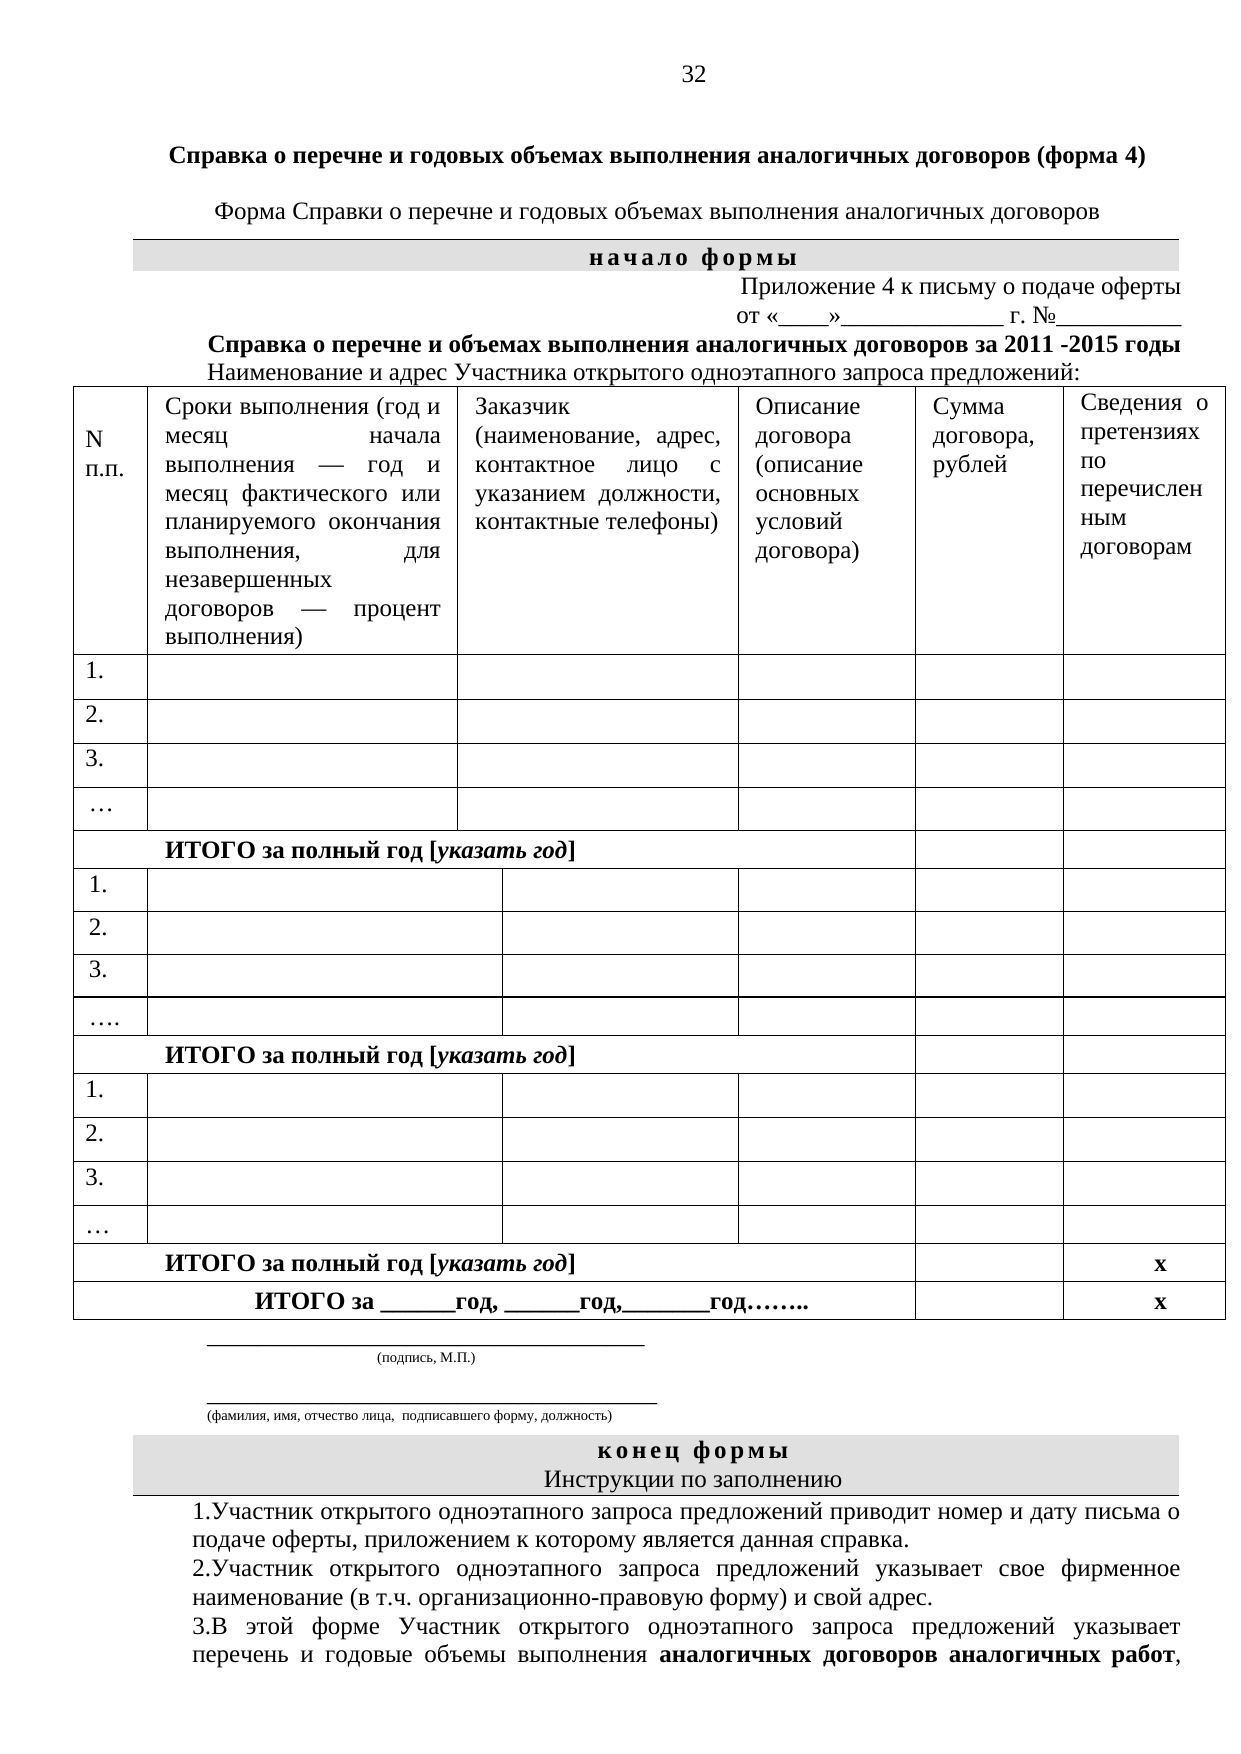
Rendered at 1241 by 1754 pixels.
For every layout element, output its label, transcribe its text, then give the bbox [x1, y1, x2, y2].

table_cell [503, 1162, 738, 1205]
table_cell [148, 869, 502, 911]
table_cell [739, 1162, 915, 1205]
table_cell ИТОГО за ______год, ______год,_______год…….. [74, 1282, 915, 1319]
table_cell [1064, 869, 1225, 911]
table_cell …. [74, 998, 147, 1034]
table_cell [148, 788, 457, 829]
table_cell [148, 1206, 502, 1243]
table_cell [916, 1282, 1063, 1319]
table_cell [739, 955, 915, 996]
table_cell [148, 955, 502, 996]
table_header N п.п. [74, 387, 147, 654]
table_cell [1064, 912, 1225, 953]
table_cell [458, 655, 738, 698]
text начало формы [133, 240, 1179, 271]
table_cell [1064, 744, 1225, 787]
table_cell 1. [74, 869, 147, 911]
text Наименование и адрес Участника открытого одноэтапного запроса предложений: [133, 357, 1181, 386]
table_cell [74, 1118, 147, 1161]
table_cell [74, 655, 147, 698]
table_cell [148, 700, 457, 742]
table_cell [739, 1074, 915, 1117]
table_cell 3. [74, 955, 147, 996]
table_cell [916, 955, 1063, 996]
table_cell [739, 912, 915, 953]
table_cell [916, 655, 1063, 698]
table_cell [74, 700, 147, 742]
table_cell [148, 912, 502, 953]
text ___________________________________ [133, 1320, 1181, 1349]
table_header Сведения о претензиях по перечисленным договорам [1064, 387, 1225, 654]
text Справка о перечне и годовых объемах выполнения аналогичных договоров (форма 4) [133, 141, 1181, 169]
table_cell [1064, 1036, 1225, 1073]
table_header Заказчик (наименование, адрес, контактное лицо с указанием должности, контактные телефоны) [458, 387, 738, 654]
text Инструкции по заполнению [133, 1464, 1179, 1495]
table_cell [1064, 788, 1225, 829]
text 2.Участник открытого одноэтапного запроса предложений указывает свое фирменное наименование (в т.ч. организационно-правовую форму) и свой адрес. [192, 1553, 1181, 1611]
table_cell [503, 1206, 738, 1243]
table_cell [503, 955, 738, 996]
table_cell х [1064, 1282, 1225, 1319]
table_cell [916, 700, 1063, 742]
table_cell [503, 912, 738, 953]
text (фамилия, имя, отчество лица, подписавшего форму, должность) [133, 1406, 797, 1435]
table_header Сумма договора, рублей [916, 387, 1063, 654]
table_cell ИТОГО за полный год [указать год] [74, 1244, 915, 1281]
text Справка о перечне и объемах выполнения аналогичных договоров за 2011 -2015 годы [133, 329, 1181, 357]
table_cell [916, 1244, 1063, 1281]
table_cell [1064, 1206, 1225, 1243]
table_cell ИТОГО за полный год [указать год] [74, 831, 915, 868]
table_cell [916, 831, 1063, 868]
table_cell [74, 1162, 147, 1205]
table_cell [503, 1118, 738, 1161]
text конец формы [133, 1435, 1179, 1464]
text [192, 1611, 1181, 1669]
table_cell [148, 1162, 502, 1205]
table_cell [739, 1206, 915, 1243]
table_cell 2. [74, 912, 147, 953]
table_cell [503, 1074, 738, 1117]
table_cell [916, 1036, 1063, 1073]
table_header Описание договора (описание основных условий договора) [739, 387, 915, 654]
table_cell [74, 1074, 147, 1117]
table_cell [916, 869, 1063, 911]
table_cell [1064, 1118, 1225, 1161]
table_cell [458, 788, 738, 829]
table_cell [148, 744, 457, 787]
table_cell [739, 1118, 915, 1161]
table_cell [916, 1118, 1063, 1161]
table_cell [916, 998, 1063, 1034]
table_cell [148, 655, 457, 698]
table_cell [1064, 655, 1225, 698]
text 1.Участник открытого одноэтапного запроса предложений приводит номер и дату письма о подаче оферты, приложением к которому является данная справка. [192, 1496, 1181, 1553]
table_cell [739, 998, 915, 1034]
table_cell [458, 744, 738, 787]
table_cell [739, 788, 915, 829]
table_header Сроки выполнения (год и месяц начала выполнения — год и месяц фактического или планируемого окончания выполнения, для незавершенных договоров — процент выполнения) [148, 387, 457, 654]
table_cell [916, 1162, 1063, 1205]
table_cell [1064, 955, 1225, 996]
table_cell [503, 998, 738, 1034]
table_cell [1064, 1162, 1225, 1205]
table_cell [916, 744, 1063, 787]
table_cell [916, 788, 1063, 829]
table_cell [1064, 831, 1225, 868]
table_cell х [1064, 1244, 1225, 1281]
text ____________________________________ [133, 1378, 1181, 1406]
text Приложение 4 к письму о подаче оферты от «____»_____________ г. №__________ [133, 271, 1181, 329]
table_cell [503, 869, 738, 911]
table_cell [148, 1074, 502, 1117]
table_cell [739, 744, 915, 787]
text (подпись, М.П.) [133, 1349, 797, 1378]
table_cell [148, 1118, 502, 1161]
table_cell ИТОГО за полный год [указать год] [74, 1036, 915, 1073]
table_cell [739, 869, 915, 911]
table_cell … [74, 1206, 147, 1243]
table_cell [458, 700, 738, 742]
text Форма Справки о перечне и годовых объемах выполнения аналогичных договоров [133, 196, 1181, 225]
table_cell [1064, 700, 1225, 742]
table_cell [739, 655, 915, 698]
table_cell [916, 1206, 1063, 1243]
table_cell [1064, 998, 1225, 1034]
table_cell [916, 912, 1063, 953]
table_cell … [74, 788, 147, 829]
table_cell [916, 1074, 1063, 1117]
table_cell [739, 700, 915, 742]
table_cell [74, 744, 147, 787]
table_cell [148, 998, 502, 1034]
table_cell [1064, 1074, 1225, 1117]
